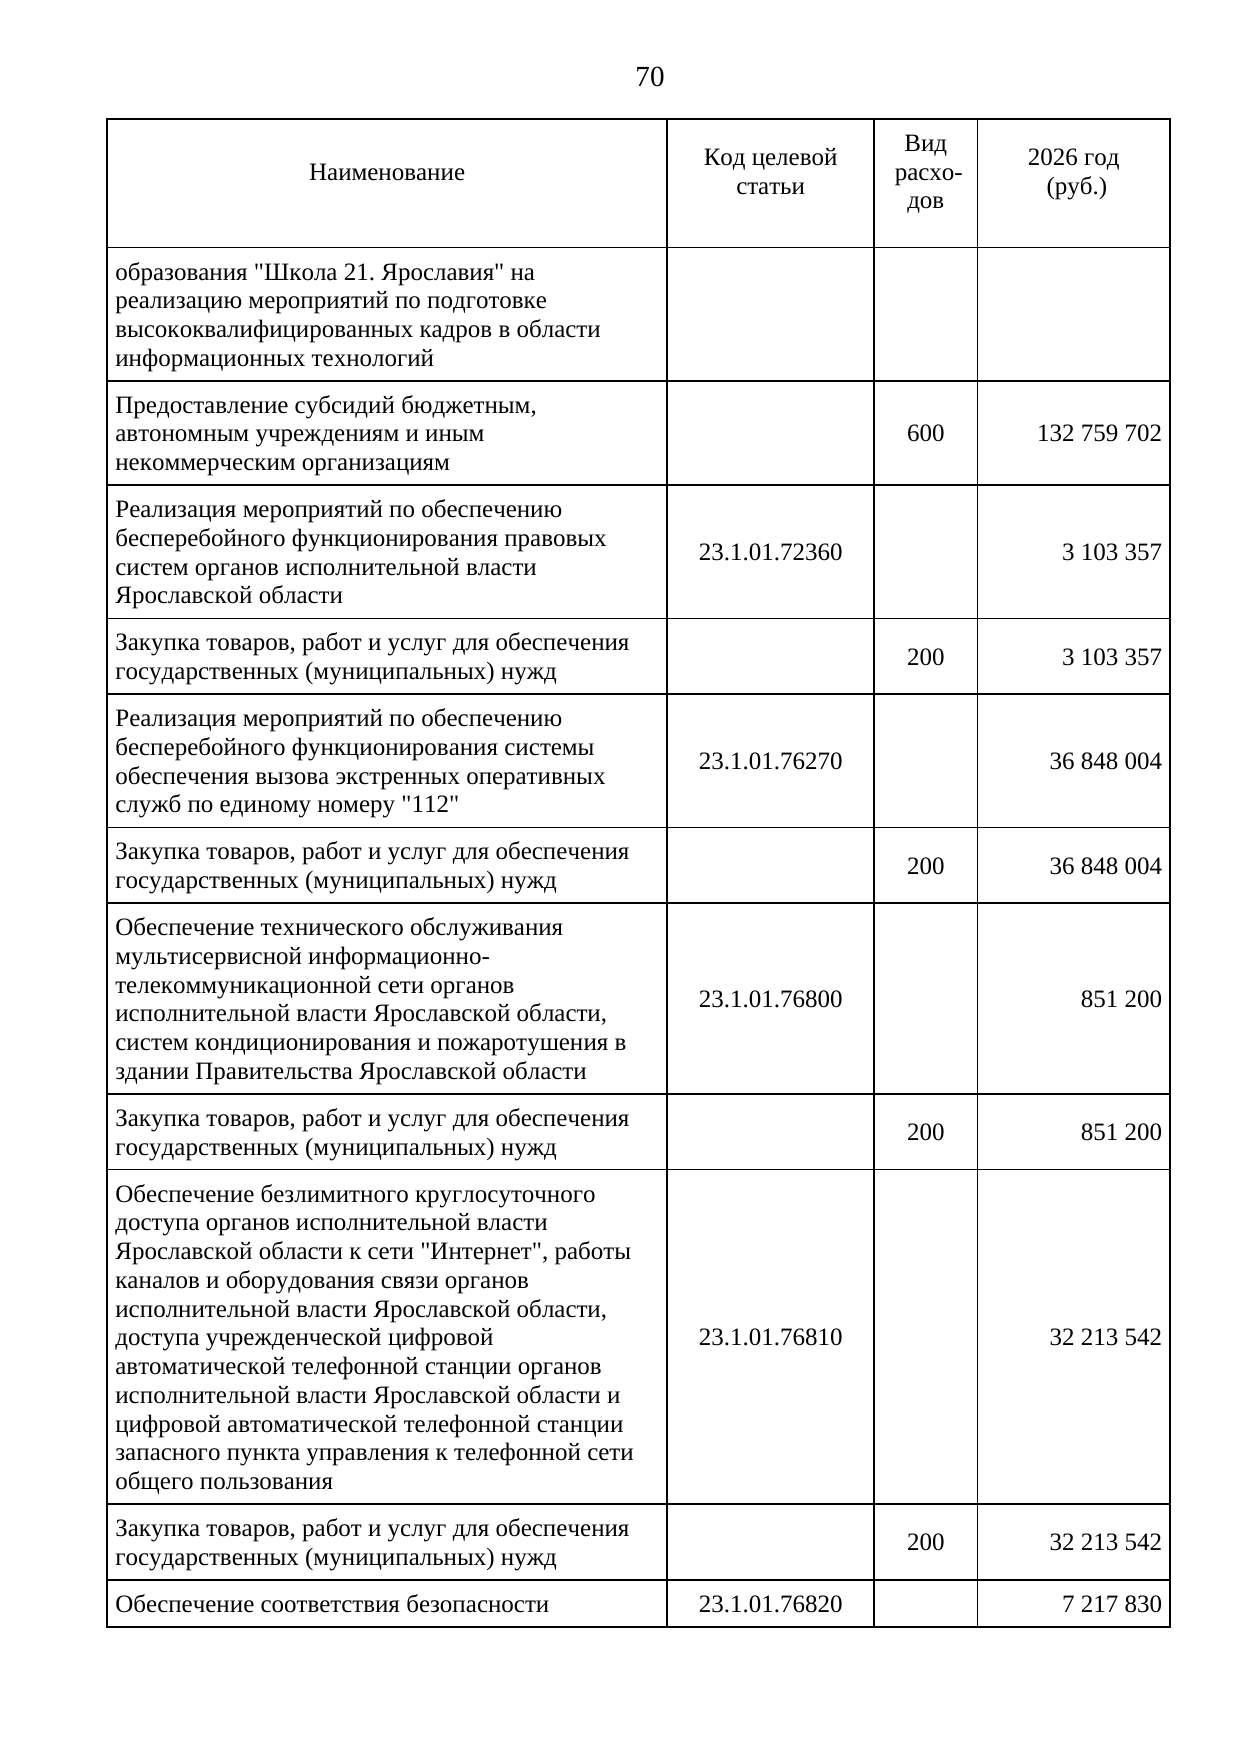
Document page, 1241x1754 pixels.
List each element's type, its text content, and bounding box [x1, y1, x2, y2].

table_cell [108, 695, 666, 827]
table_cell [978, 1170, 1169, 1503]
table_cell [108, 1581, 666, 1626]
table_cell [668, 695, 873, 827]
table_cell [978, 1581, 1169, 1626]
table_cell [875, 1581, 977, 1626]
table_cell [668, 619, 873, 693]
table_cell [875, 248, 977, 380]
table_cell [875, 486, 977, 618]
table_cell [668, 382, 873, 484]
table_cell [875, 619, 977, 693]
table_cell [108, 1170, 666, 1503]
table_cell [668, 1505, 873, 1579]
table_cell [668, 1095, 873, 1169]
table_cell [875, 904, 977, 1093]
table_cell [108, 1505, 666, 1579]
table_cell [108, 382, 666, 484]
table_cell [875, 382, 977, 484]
table_header Наименование [108, 120, 666, 247]
table_header Код целевой статьи [668, 120, 873, 247]
table_header Вид расхо- дов [875, 120, 977, 247]
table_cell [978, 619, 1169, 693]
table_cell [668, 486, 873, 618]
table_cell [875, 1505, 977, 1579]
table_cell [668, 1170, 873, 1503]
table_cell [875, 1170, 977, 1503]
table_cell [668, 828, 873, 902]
table_header 2026 год (руб.) [978, 120, 1169, 247]
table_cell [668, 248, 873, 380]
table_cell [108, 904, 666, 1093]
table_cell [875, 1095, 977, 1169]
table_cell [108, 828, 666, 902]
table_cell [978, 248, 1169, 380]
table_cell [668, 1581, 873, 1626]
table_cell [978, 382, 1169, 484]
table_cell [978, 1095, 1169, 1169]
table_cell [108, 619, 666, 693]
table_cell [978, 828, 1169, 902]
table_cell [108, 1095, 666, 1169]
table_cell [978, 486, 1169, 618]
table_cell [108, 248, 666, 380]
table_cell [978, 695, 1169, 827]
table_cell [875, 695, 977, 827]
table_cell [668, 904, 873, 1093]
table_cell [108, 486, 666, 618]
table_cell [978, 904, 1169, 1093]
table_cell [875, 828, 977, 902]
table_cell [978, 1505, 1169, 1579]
